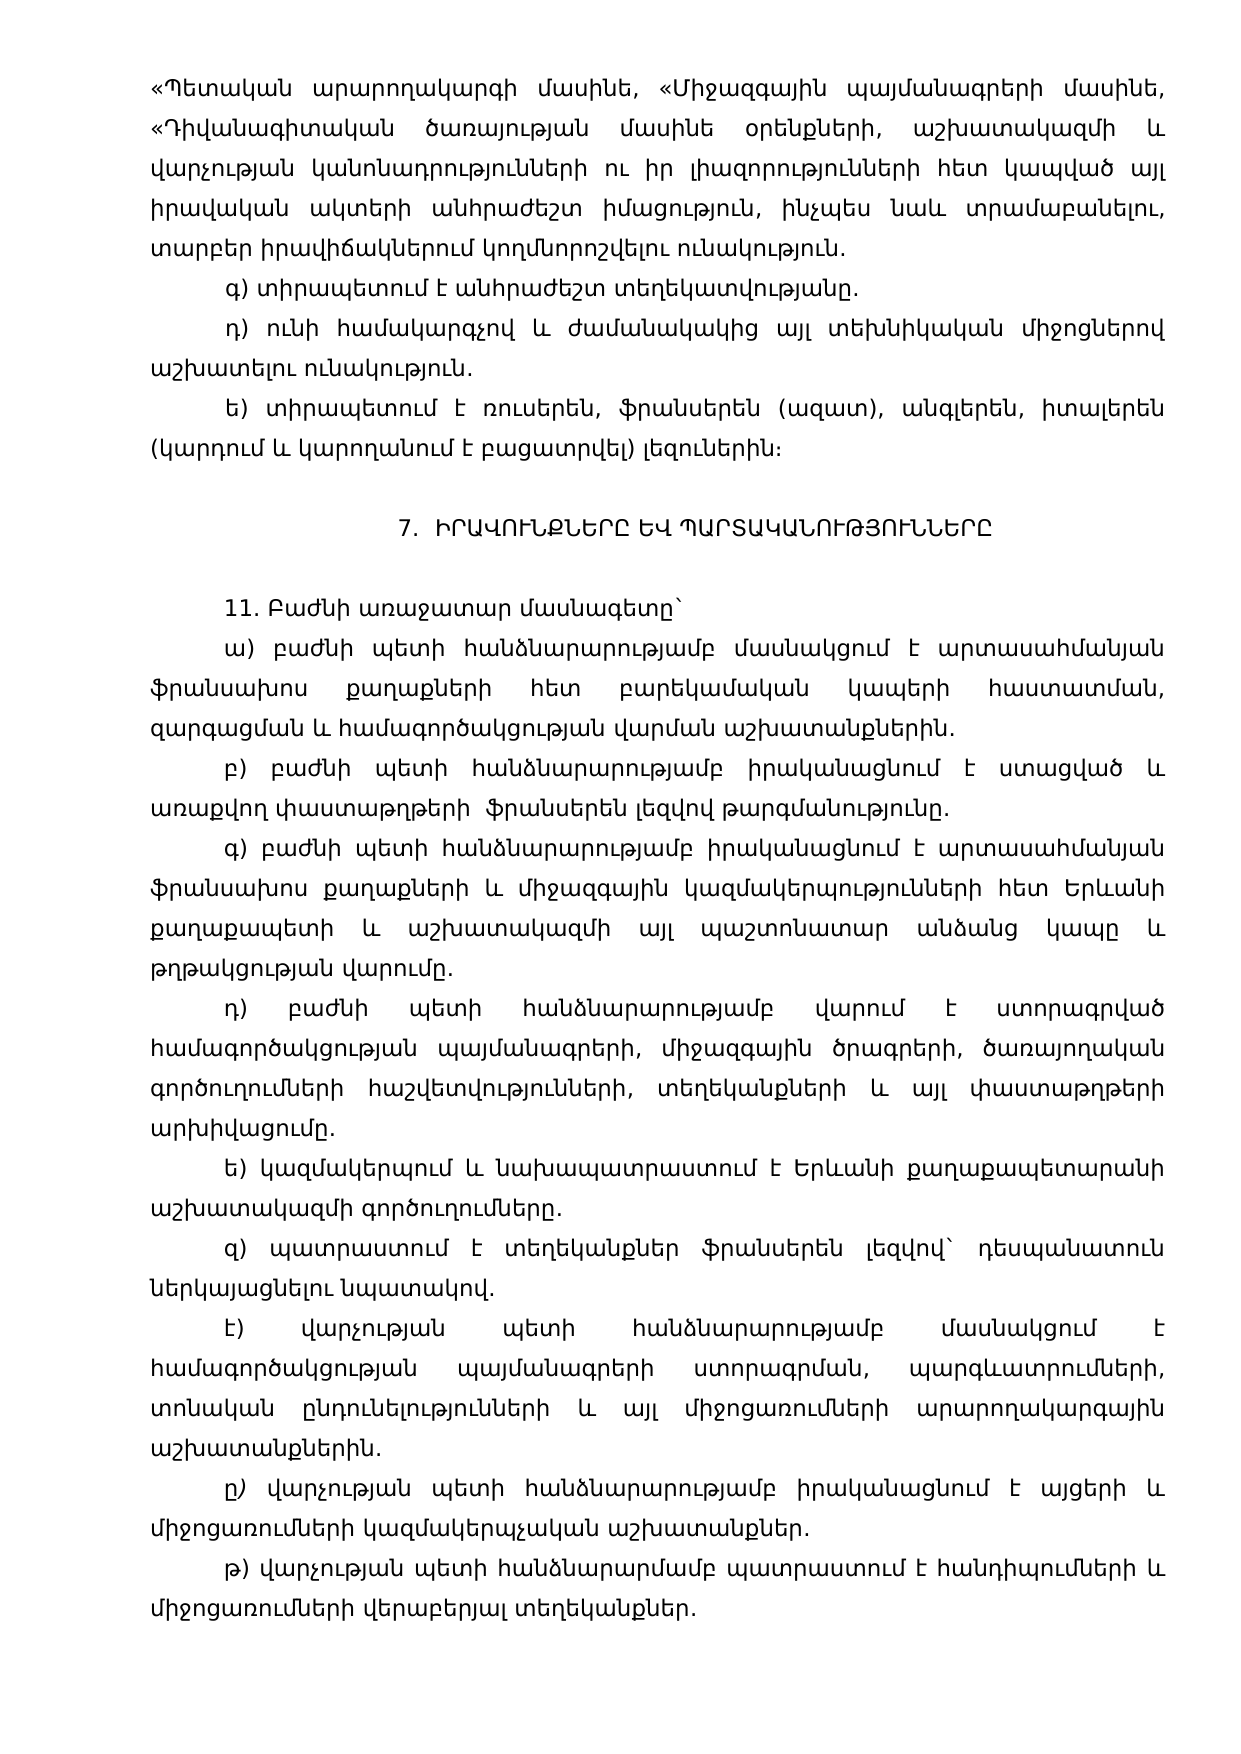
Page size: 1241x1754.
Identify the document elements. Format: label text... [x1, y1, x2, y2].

text գ) տիրապետում է անհրաժեշտ տեղեկատվությանը. [150, 275, 1165, 302]
list ԻՐԱՎՈՒՆՔՆԵՐԸ ԵՎ ՊԱՐՏԱԿԱՆՈՒԹՅՈՒՆՆԵՐԸ [225, 515, 1165, 542]
text է) վարչության պետի հանձնարարությամբ մասնակցում է համագործակցության պայմանագրերի ստորագրման, պարգևատրումների, տոնական ընդունելությունների և այլ միջոցառումների արարողակարգային աշխատանքներին. [150, 1315, 1165, 1462]
text զ) պատրաստում է տեղեկանքներ ֆրանսերեն լեզվով` դեսպանատուն ներկայացնելու նպատակով. [150, 1235, 1165, 1302]
text 11. Բաժնի առաջատար մասնագետը` [150, 595, 1165, 622]
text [150, 75, 1165, 262]
text թ) վարչության պետի հանձնարարմամբ պատրաստում է հանդիպումների և միջոցառումների վերաբերյալ տեղեկանքներ. [150, 1555, 1165, 1622]
text ե) կազմակերպում և նախապատրաստում է Երևանի քաղաքապետարանի աշխատակազմի գործուղումները. [150, 1155, 1165, 1222]
text ե) տիրապետում է ռուսերեն, ֆրանսերեն (ազատ), անգլերեն, իտալերեն (կարդում և կարողանում է բացատրվել) լեզուներին։ [150, 395, 1165, 462]
text ա) բաժնի պետի հանձնարարությամբ մասնակցում է արտասահմանյան ֆրանսախոս քաղաքների հետ բարեկամական կապերի հաստատման, զարգացման և համագործակցության վարման աշխատանքներին. [150, 635, 1165, 742]
text ը) վարչության պետի հանձնարարությամբ իրականացնում է այցերի և միջոցառումների կազմակերպչական աշխատանքներ. [150, 1475, 1165, 1542]
text դ) ունի համակարգչով և ժամանակակից այլ տեխնիկական միջոցներով աշխատելու ունակություն. [150, 315, 1165, 382]
text գ) բաժնի պետի հանձնարարությամբ իրականացնում է արտասահմանյան ֆրանսախոս քաղաքների և միջազգային կազմակերպությունների հետ Երևանի քաղաքապետի և աշխատակազմի այլ պաշտոնատար անձանց կապը և թղթակցության վարումը. [150, 835, 1165, 982]
text դ) բաժնի պետի հանձնարարությամբ վարում է ստորագրված համագործակցության պայմանագրերի, միջազգային ծրագրերի, ծառայողական գործուղումների հաշվետվությունների, տեղեկանքների և այլ փաստաթղթերի արխիվացումը. [150, 995, 1165, 1142]
text բ) բաժնի պետի հանձնարարությամբ իրականացնում է ստացված և առաքվող փաստաթղթերի ֆրանսերեն լեզվով թարգմանությունը. [150, 755, 1165, 822]
